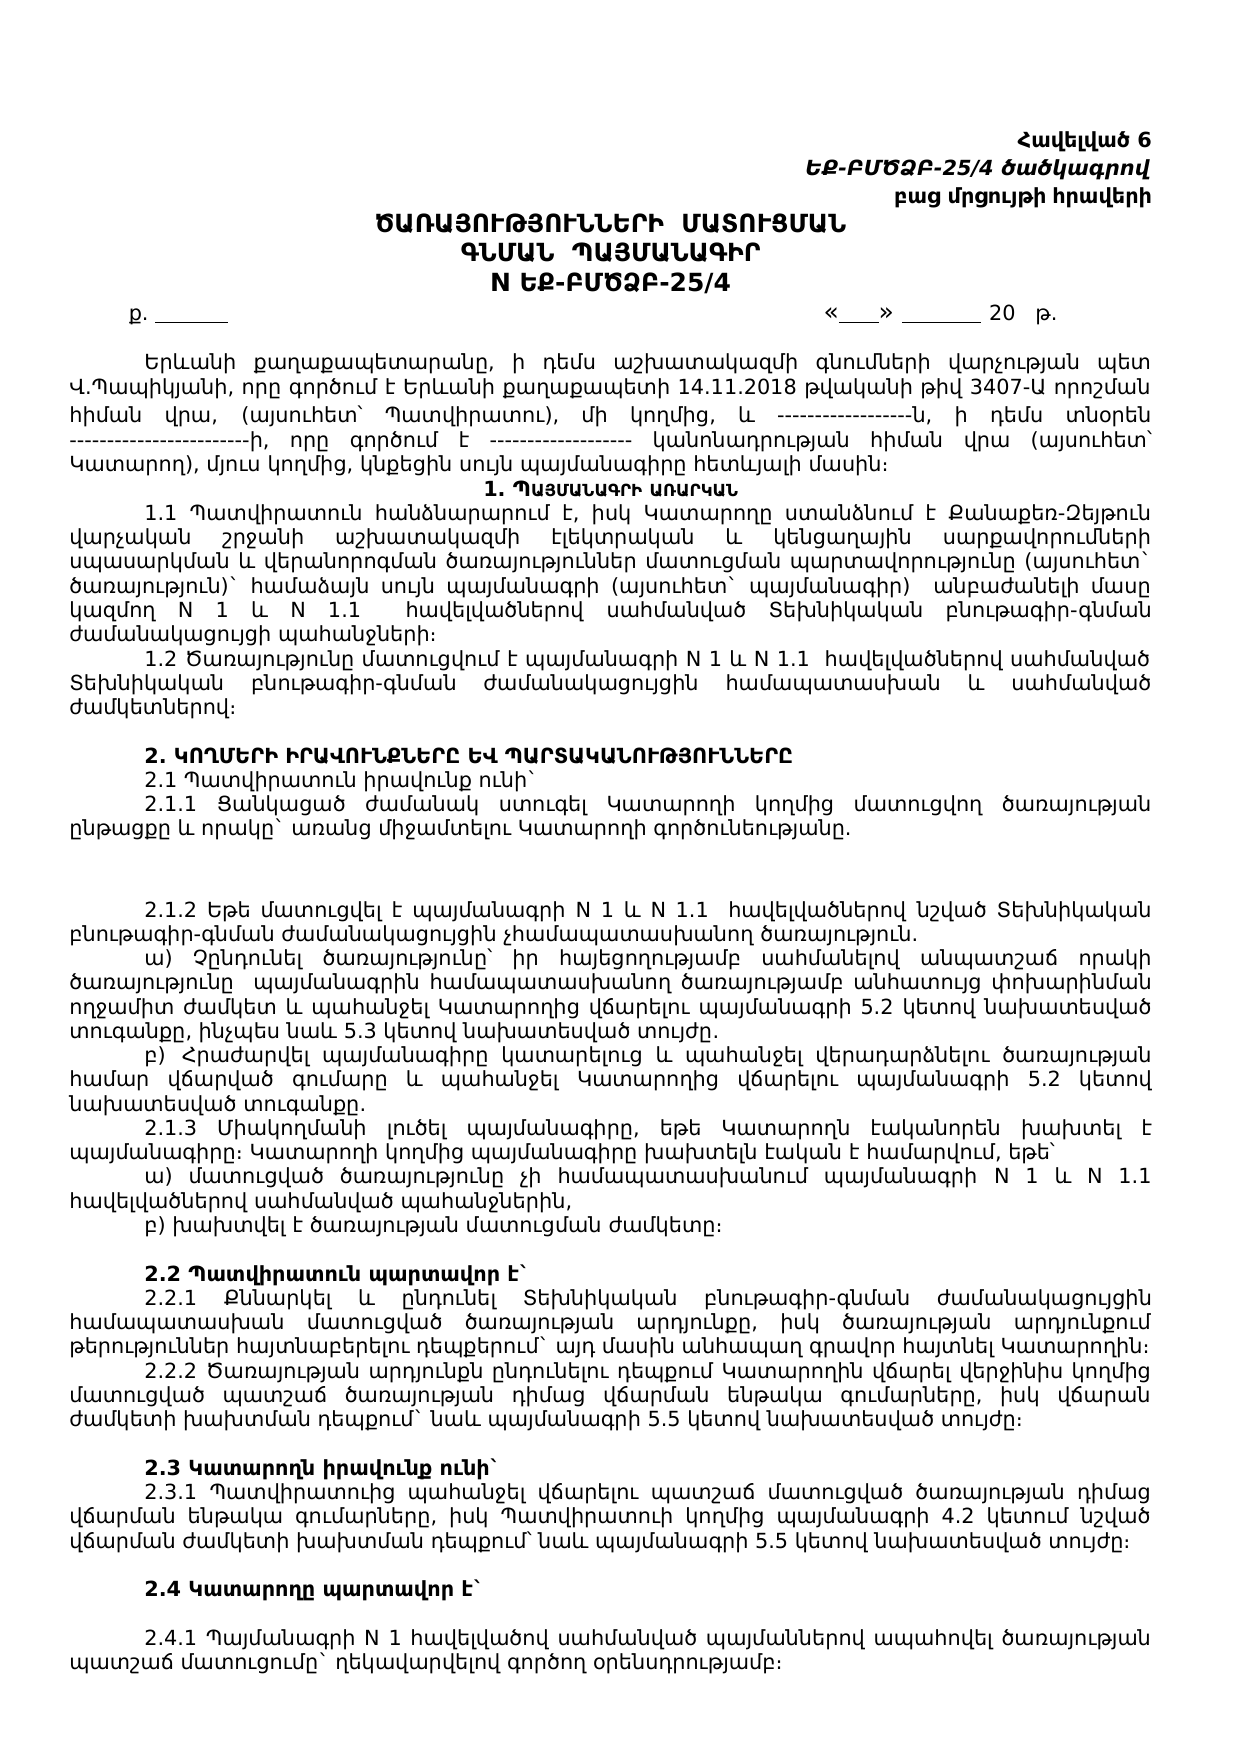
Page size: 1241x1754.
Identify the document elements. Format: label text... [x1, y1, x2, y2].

text ԾԱՌԱՅՈՒԹՅՈՒՆՆԵՐԻ ՄԱՏՈՒՑՄԱՆ [54, 209, 1152, 239]
text բ) Հրաժարվել պայմանագիրը կատարելուց և պահանջել վերադարձնելու ծառայության համար վճարված գումարը և պահանջել Կատարողից վճարելու պայմանագրի 5.2 կետով նախատեսված տուգանքը. [69, 1043, 1152, 1116]
text 2.2.1 Քննարկել և ընդունել Տեխնիկական բնութագիր-գնման ժամանակացույցին համապատասխան մատուցված ծառայության արդյունքը, իսկ ծառայության արդյունքում թերություններ հայտնաբերելու դեպքերում` այդ մասին անհապաղ գրավոր հայտնել Կատարողին։ [69, 1286, 1152, 1359]
text 1.2 Ծառայությունը մատուցվում է պայմանագրի N 1 և N 1.1 հավելվածներով սահմանված Տեխնիկական բնութագիր-գնման ժամանակացույցին համապատասխան և սահմանված ժամկետներով։ [69, 647, 1152, 719]
text 2.1 Պատվիրատուն իրավունք ունի` [69, 768, 1152, 792]
text ԳՆՄԱՆ ՊԱՅՄԱՆԱԳԻՐ [54, 239, 1152, 268]
text բաց մրցույթի հրավերի [69, 181, 1152, 209]
text 2.1.3 Միակողմանի լուծել պայմանագիրը, եթե Կատարողն էականորեն խախտել է պայմանագիրը։ Կատարողի կողմից պայմանագիրը խախտելն էական է համարվում, եթե՝ [69, 1116, 1152, 1164]
text Երևանի քաղաքապետարանը, ի դեմս աշխատակազմի գնումների վարչության պետ Վ.Պապիկյանի, որը գործում է Երևանի քաղաքապետի 14.11.2018 թվականի թիվ 3407-Ա որոշման հիման վրա, (այսուհետ՝ Պատվիրատու), մի կողմից, և ------------------ն, ի դեմս տնօրեն ------------------------ի, որը գործում է ------------------- կանոնադրության հիման վրա (այսուհետ՝ Կատարող), մյուս կողմից, կնքեցին սույն պայմանագիրը հետևյալի մասին։ [69, 350, 1152, 477]
text ք. « » 20 թ. [69, 297, 1152, 326]
text ա) Չընդունել ծառայությունը՝ իր հայեցողությամբ սահմանելով անպատշաճ որակի ծառայությունը պայմանագրին համապատասխանող ծառայությամբ անհատույց փոխարինման ողջամիտ ժամկետ և պահանջել Կատարողից վճարելու պայմանագրի 5.2 կետով նախատեսված տուգանքը, ինչպես նաև 5.3 կետով նախատեսված տույժը. [69, 946, 1152, 1043]
text N ԵՔ-ԲՄԾՁԲ-25/4 [54, 268, 1152, 297]
text Հավելված 6 [69, 128, 1152, 153]
text 2.4 Կատարողը պարտավոր է` [69, 1577, 1152, 1601]
text 2.3.1 Պատվիրատուից պահանջել վճարելու պատշաճ մատուցված ծառայության դիմաց վճարման ենթակա գումարները, իսկ Պատվիրատուի կողմից պայմանագրի 4.2 կետում նշված վճարման ժամկետի խախտման դեպքում՝ նաև պայմանագրի 5.5 կետով նախատեսված տույժը։ [69, 1480, 1152, 1553]
text ա) մատուցված ծառայությունը չի համապատասխանում պայմանագրի N 1 և N 1.1 հավելվածներով սահմանված պահանջներին, [69, 1164, 1152, 1213]
text 2. ԿՈՂՄԵՐԻ ԻՐԱՎՈՒՆՔՆԵՐԸ ԵՎ ՊԱՐՏԱԿԱՆՈՒԹՅՈՒՆՆԵՐԸ [69, 744, 1152, 768]
text 2.1.2 Եթե մատուցվել է պայմանագրի N 1 և N 1.1 հավելվածներով նշված Տեխնիկական բնութագիր-գնման ժամանակացույցին չհամապատասխանող ծառայություն. [69, 898, 1152, 946]
text 2.2 Պատվիրատուն պարտավոր է` [69, 1262, 1152, 1286]
text 2.4.1 Պայմանագրի N 1 հավելվածով սահմանված պայմաններով ապահովել ծառայության պատշաճ մատուցումը` ղեկավարվելով գործող օրենսդրությամբ։ [69, 1626, 1152, 1674]
text 2.3 Կատարողն իրավունք ունի` [69, 1456, 1152, 1480]
text 2.1.1 Ցանկացած ժամանակ ստուգել Կատարողի կողմից մատուցվող ծառայության ընթացքը և որակը` առանց միջամտելու Կատարողի գործունեությանը. [69, 792, 1152, 841]
text 1.1 Պատվիրատուն հանձնարարում է, իսկ Կատարողը ստանձնում է Քանաքեռ-Զեյթուն վարչական շրջանի աշխատակազմի էլեկտրական և կենցաղային սարքավորումների սպասարկման և վերանորոգման ծառայություններ մատուցման պարտավորությունը (այսուհետ` ծառայություն)` համաձայն սույն պայմանագրի (այսուհետ` պայմանագիր) անբաժանելի մասը կազմող N 1 և N 1.1 հավելվածներով սահմանված Տեխնիկական բնութագիր-գնման ժամանակացույցի պահանջների։ [69, 501, 1152, 647]
text 1. Պայմանագրի առարկան [54, 477, 1152, 501]
text ԵՔ-ԲՄԾՁԲ-25/4 ծածկագրով [69, 153, 1152, 181]
text 2.2.2 Ծառայության արդյունքն ընդունելու դեպքում Կատարողին վճարել վերջինիս կողմից մատուցված պատշաճ ծառայության դիմաց վճարման ենթակա գումարները, իսկ վճարան ժամկետի խախտման դեպքում` նաև պայմանագրի 5.5 կետով նախատեսված տույժը։ [69, 1359, 1152, 1432]
text բ) խախտվել է ծառայության մատուցման ժամկետը։ [69, 1213, 1152, 1237]
